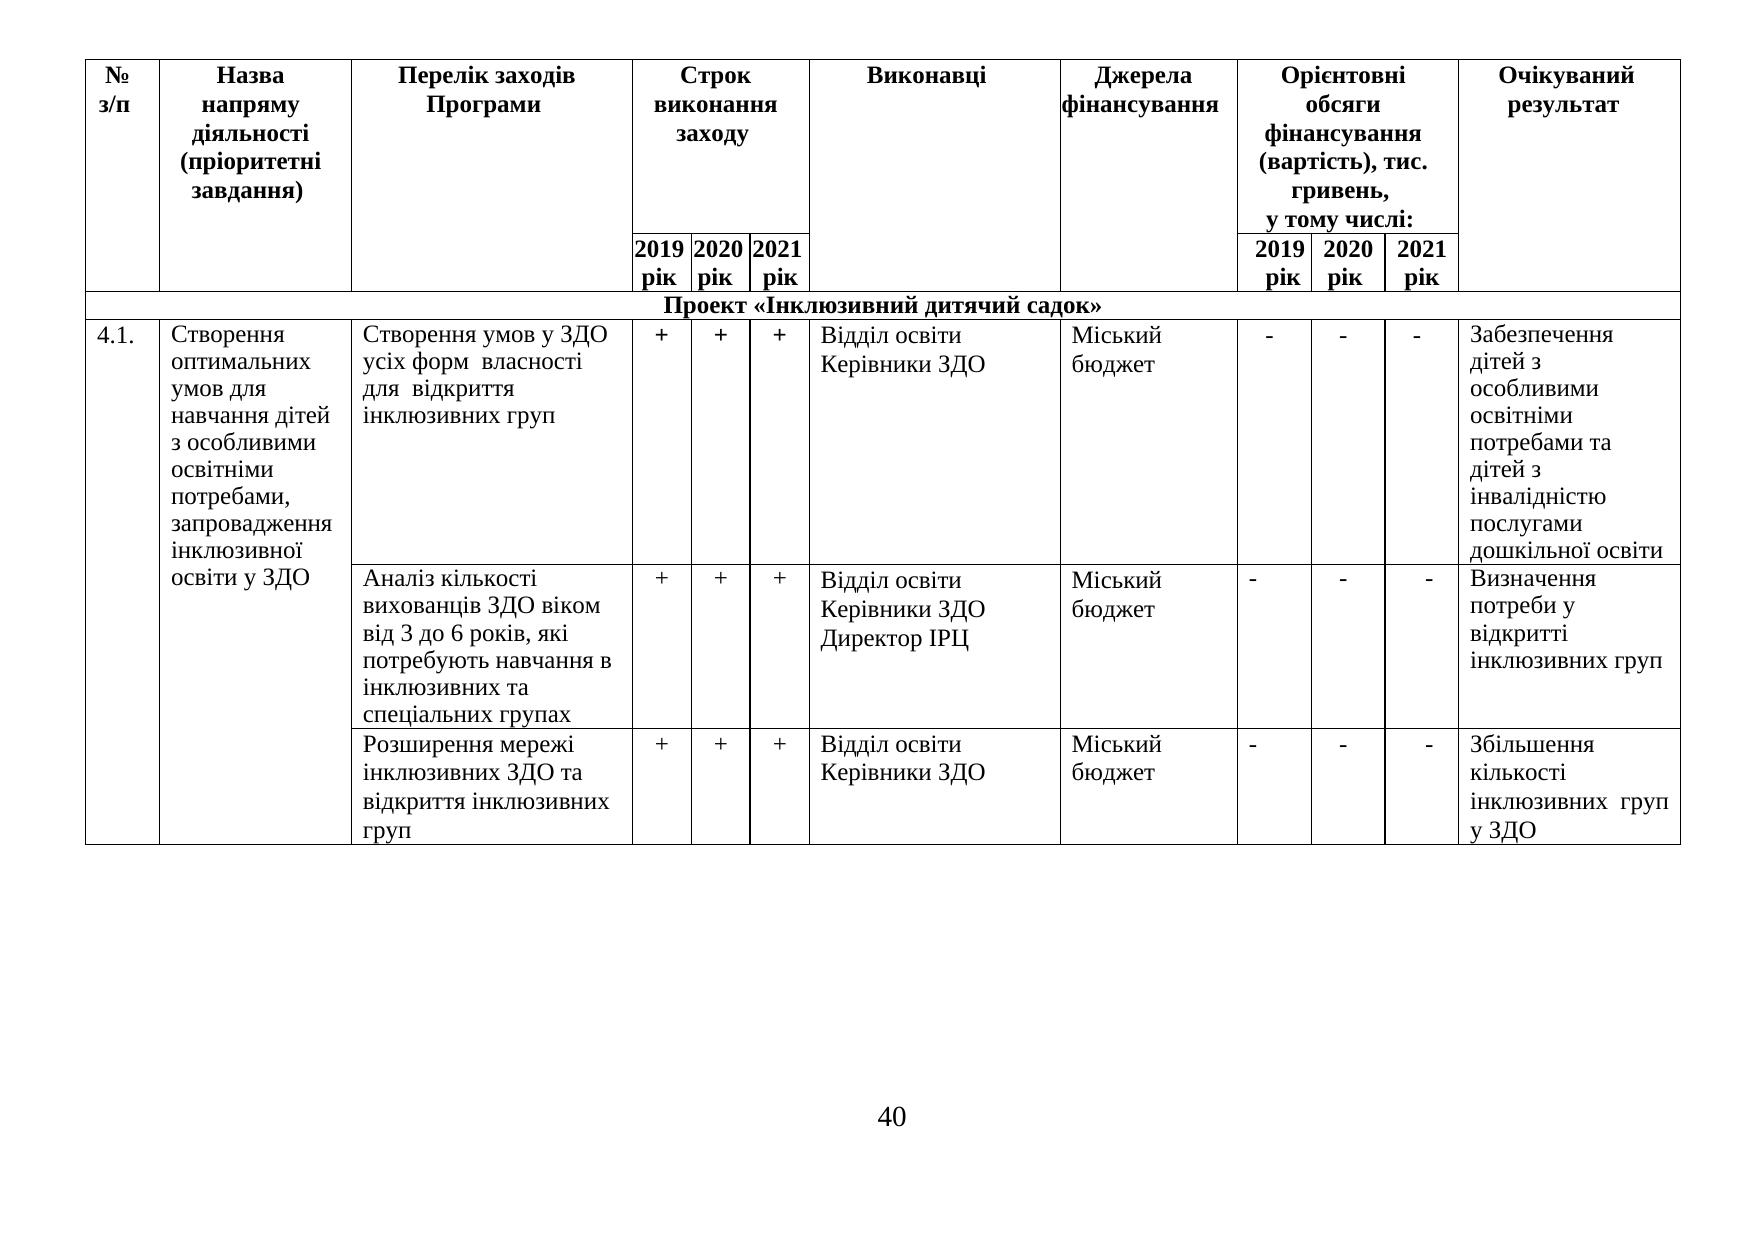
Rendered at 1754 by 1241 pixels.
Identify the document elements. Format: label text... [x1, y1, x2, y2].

table_header Виконавці [810, 60, 1060, 291]
table_cell 4.1. [86, 320, 159, 844]
table_cell 2019 рік [1238, 234, 1311, 291]
table_cell Розширення мережі інклюзивних ЗДО та відкриття інклюзивних груп [352, 729, 632, 844]
table_cell - [1238, 729, 1311, 844]
table_cell Міський бюджет [1061, 320, 1237, 564]
table_header Джерела фінансування [1061, 60, 1237, 291]
table_cell Відділ освіти Керівники ЗДО Директор ІРЦ [810, 565, 1060, 728]
table_header Перелік заходів Програми [352, 60, 632, 291]
table_cell Відділ освіти Керівники ЗДО [810, 320, 1060, 564]
table_cell + [692, 565, 749, 728]
table_cell 2021 рік [1386, 234, 1458, 291]
table_cell Визначення потреби у відкритті інклюзивних груп [1459, 565, 1680, 728]
table_cell - [1386, 565, 1458, 728]
table_cell + [633, 729, 691, 844]
table_cell Проект «Інклюзивний дитячий садок» [86, 292, 1680, 319]
table_cell 2019 рік [633, 234, 691, 291]
table_cell + [751, 565, 809, 728]
table_header № з/п [86, 60, 159, 291]
table_cell Забезпечення дітей з особливими освітніми потребами та дітей з інвалідністю послугами дошкільної освіти [1459, 320, 1680, 564]
table_cell Міський бюджет [1061, 565, 1237, 728]
table_header Назва напряму діяльності (пріоритетні завдання) [160, 60, 351, 291]
table_cell Збільшення кількості інклюзивних груп у ЗДО [1459, 729, 1680, 844]
table_header Строк виконання заходу [633, 60, 809, 233]
table_cell - [1386, 729, 1458, 844]
table_cell 2021 рік [751, 234, 809, 291]
table_cell Відділ освіти Керівники ЗДО [810, 729, 1060, 844]
table_cell - [1312, 729, 1384, 844]
table_header Очікуваний результат [1459, 60, 1680, 291]
table_cell - [1238, 320, 1311, 564]
table_cell 2020 рік [692, 234, 749, 291]
table_cell - [1312, 320, 1384, 564]
table_cell Аналіз кількості вихованців ЗДО віком від 3 до 6 років, які потребують навчання в інклюзивних та спеціальних групах [352, 565, 632, 728]
table_cell + [692, 320, 749, 564]
table_cell + [751, 729, 809, 844]
table_cell Міський бюджет [1061, 729, 1237, 844]
table_cell + [751, 320, 809, 564]
table_header Орієнтовні обсяги фінансування (вартість), тис. гривень, у тому числі: [1238, 60, 1458, 233]
table_cell Створення умов у ЗДО усіх форм власності для відкриття інклюзивних груп [352, 320, 632, 564]
table_cell - [1386, 320, 1458, 564]
table_cell + [633, 320, 691, 564]
table_cell - [1238, 565, 1311, 728]
table_cell - [1312, 565, 1384, 728]
table_cell + [633, 565, 691, 728]
table_cell 2020 рік [1312, 234, 1384, 291]
table_cell + [692, 729, 749, 844]
table_cell Створення оптимальних умов для навчання дітей з особливими освітніми потребами, запровадження інклюзивної освіти у ЗДО [160, 320, 351, 844]
